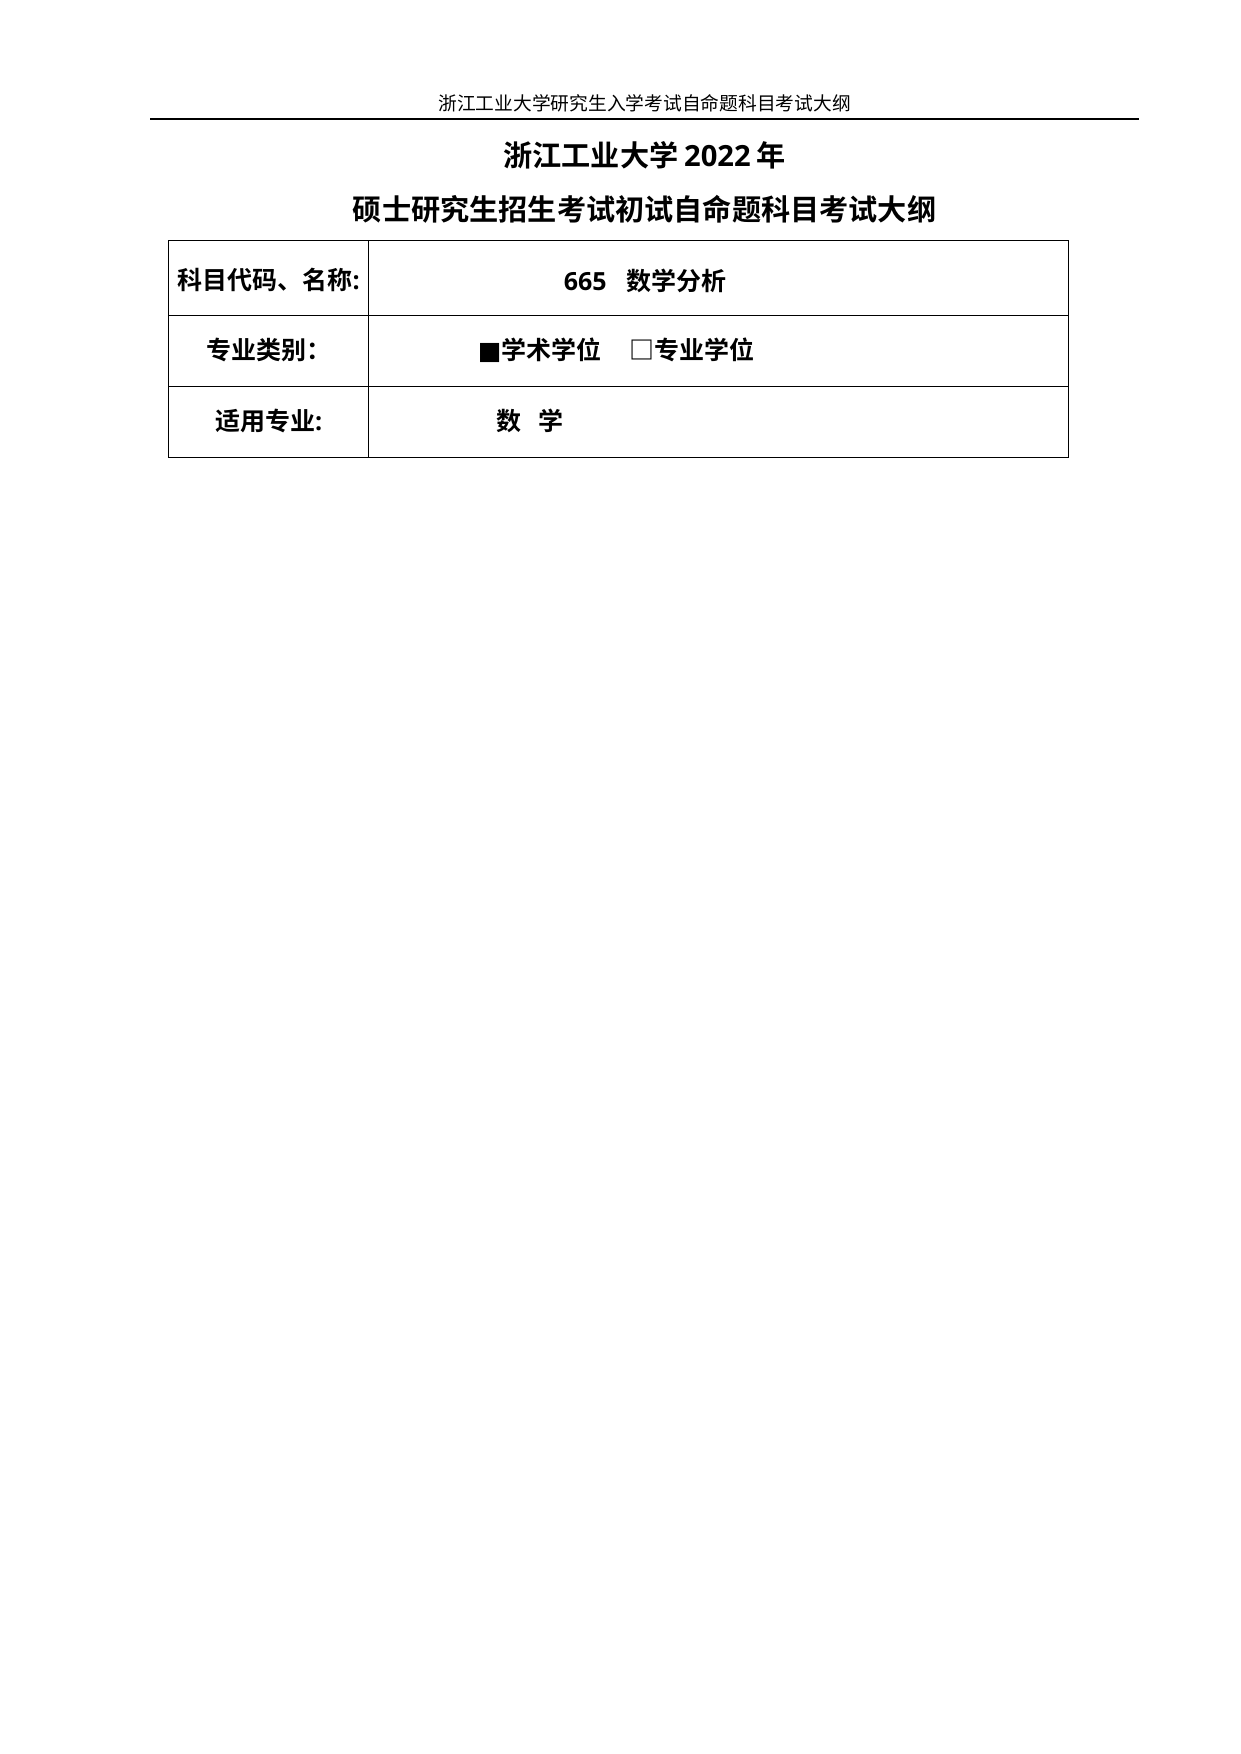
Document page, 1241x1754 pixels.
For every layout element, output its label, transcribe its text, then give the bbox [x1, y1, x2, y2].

table_cell ■学术学位 □专业学位 [369, 316, 1068, 386]
table_cell 专业类别： [169, 316, 368, 386]
table_cell 适用专业: [169, 387, 368, 457]
text 硕士研究生招生考试初试自命题科目考试大纲 [150, 175, 1139, 240]
text 浙江工业大学2022年 [150, 132, 1139, 175]
table_header 科目代码、名称: [169, 241, 368, 315]
table_header 665 数学分析 [369, 241, 1068, 315]
table_cell 数 学 [369, 387, 1068, 457]
